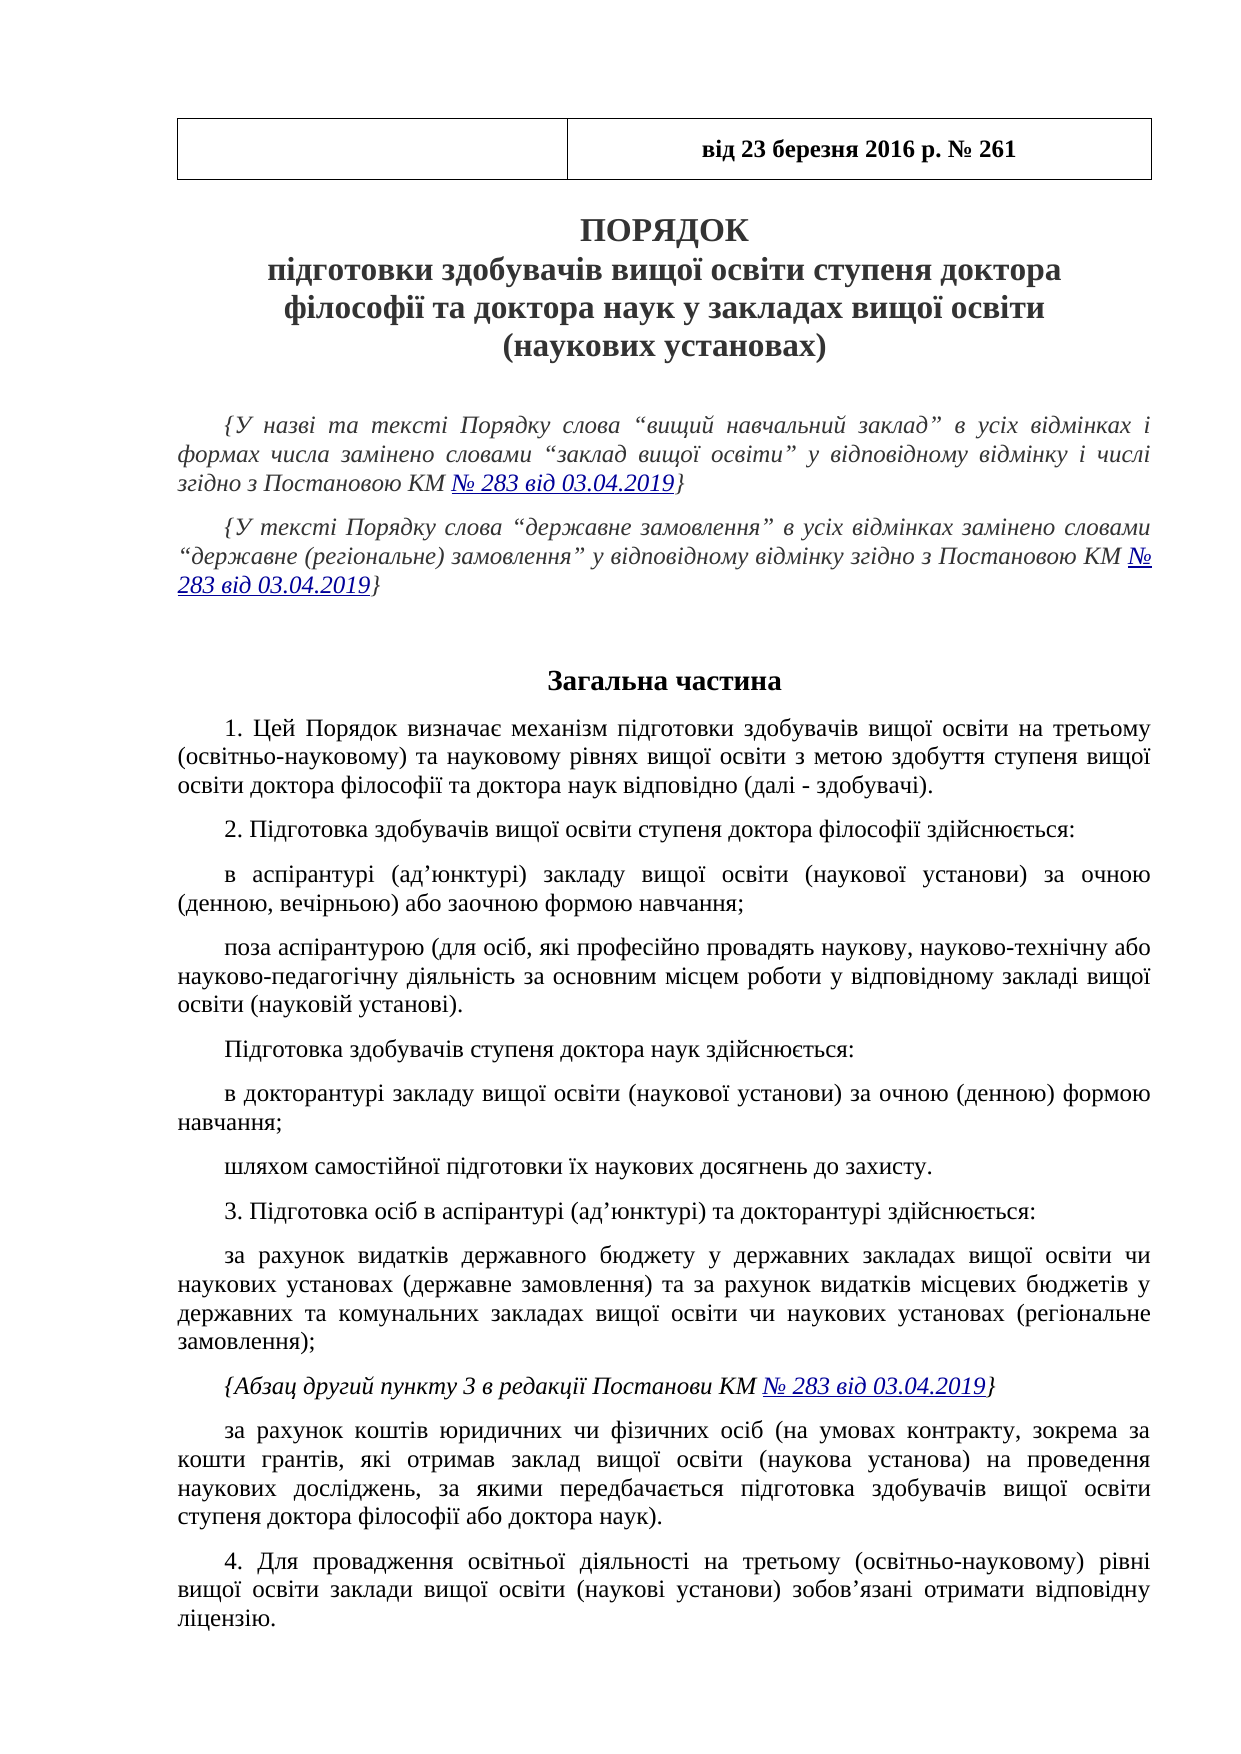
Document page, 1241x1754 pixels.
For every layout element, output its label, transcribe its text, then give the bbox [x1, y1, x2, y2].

text поза аспірантурою (для осіб, які професійно провадять наукову, науково-технічну або науково-педагогічну діяльність за основним місцем роботи у відповідному закладі вищої освіти (науковій установі). [177, 932, 1152, 1018]
text 4. Для провадження освітньої діяльності на третьому (освітньо-науковому) рівні вищої освіти заклади вищої освіти (наукові установи) зобов’язані отримати відповідну ліцензію. [177, 1546, 1152, 1632]
text шляхом самостійної підготовки їх наукових досягнень до захисту. [177, 1151, 1152, 1180]
text 3. Підготовка осіб в аспірантурі (ад’юнктурі) та докторантурі здійснюється: [177, 1196, 1152, 1224]
text Загальна частина [224, 663, 1105, 697]
text в докторантурі закладу вищої освіти (наукової установи) за очною (денною) формою навчання; [177, 1078, 1152, 1136]
text в аспірантурі (ад’юнктурі) закладу вищої освіти (наукової установи) за очною (денною, вечірньою) або заочною формою навчання; [177, 859, 1152, 916]
text за рахунок видатків державного бюджету у державних закладах вищої освіти чи наукових установах (державне замовлення) та за рахунок видатків місцевих бюджетів у державних та комунальних закладах вищої освіти чи наукових установах (регіональне замовлення); [177, 1240, 1152, 1355]
text 2. Підготовка здобувачів вищої освіти ступеня доктора філософії здійснюється: [177, 814, 1152, 843]
text 1. Цей Порядок визначає механізм підготовки здобувачів вищої освіти на третьому (освітньо-науковому) та науковому рівнях вищої освіти з метою здобуття ступеня вищої освіти доктора філософії та доктора наук відповідно (далі - здобувачі). [177, 713, 1152, 799]
text Підготовка здобувачів ступеня доктора наук здійснюється: [177, 1034, 1152, 1063]
text {У назві та тексті Порядку слова “вищий навчальний заклад” в усіх відмінках і формах числа замінено словами “заклад вищої освіти” у відповідному відмінку і числі згідно з Постановою КМ № 283 від 03.04.2019} [177, 411, 1152, 497]
text за рахунок коштів юридичних чи фізичних осіб (на умовах контракту, зокрема за кошти грантів, які отримав заклад вищої освіти (наукова установа) на проведення наукових досліджень, за якими передбачається підготовка здобувачів вищої освіти ступеня доктора філософії або доктора наук). [177, 1415, 1152, 1530]
text ПОРЯДОК підготовки здобувачів вищої освіти ступеня доктора філософії та доктора наук у закладах вищої освіти (наукових установах) [224, 210, 1105, 364]
table_header [178, 119, 567, 179]
text {У тексті Порядку слова “державне замовлення” в усіх відмінках замінено словами “державне (регіональне) замовлення” у відповідному відмінку згідно з Постановою КМ № 283 від 03.04.2019} [177, 512, 1152, 599]
text {Абзац другий пункту 3 в редакції Постанови КМ № 283 від 03.04.2019} [177, 1371, 1152, 1399]
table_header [568, 119, 1151, 179]
